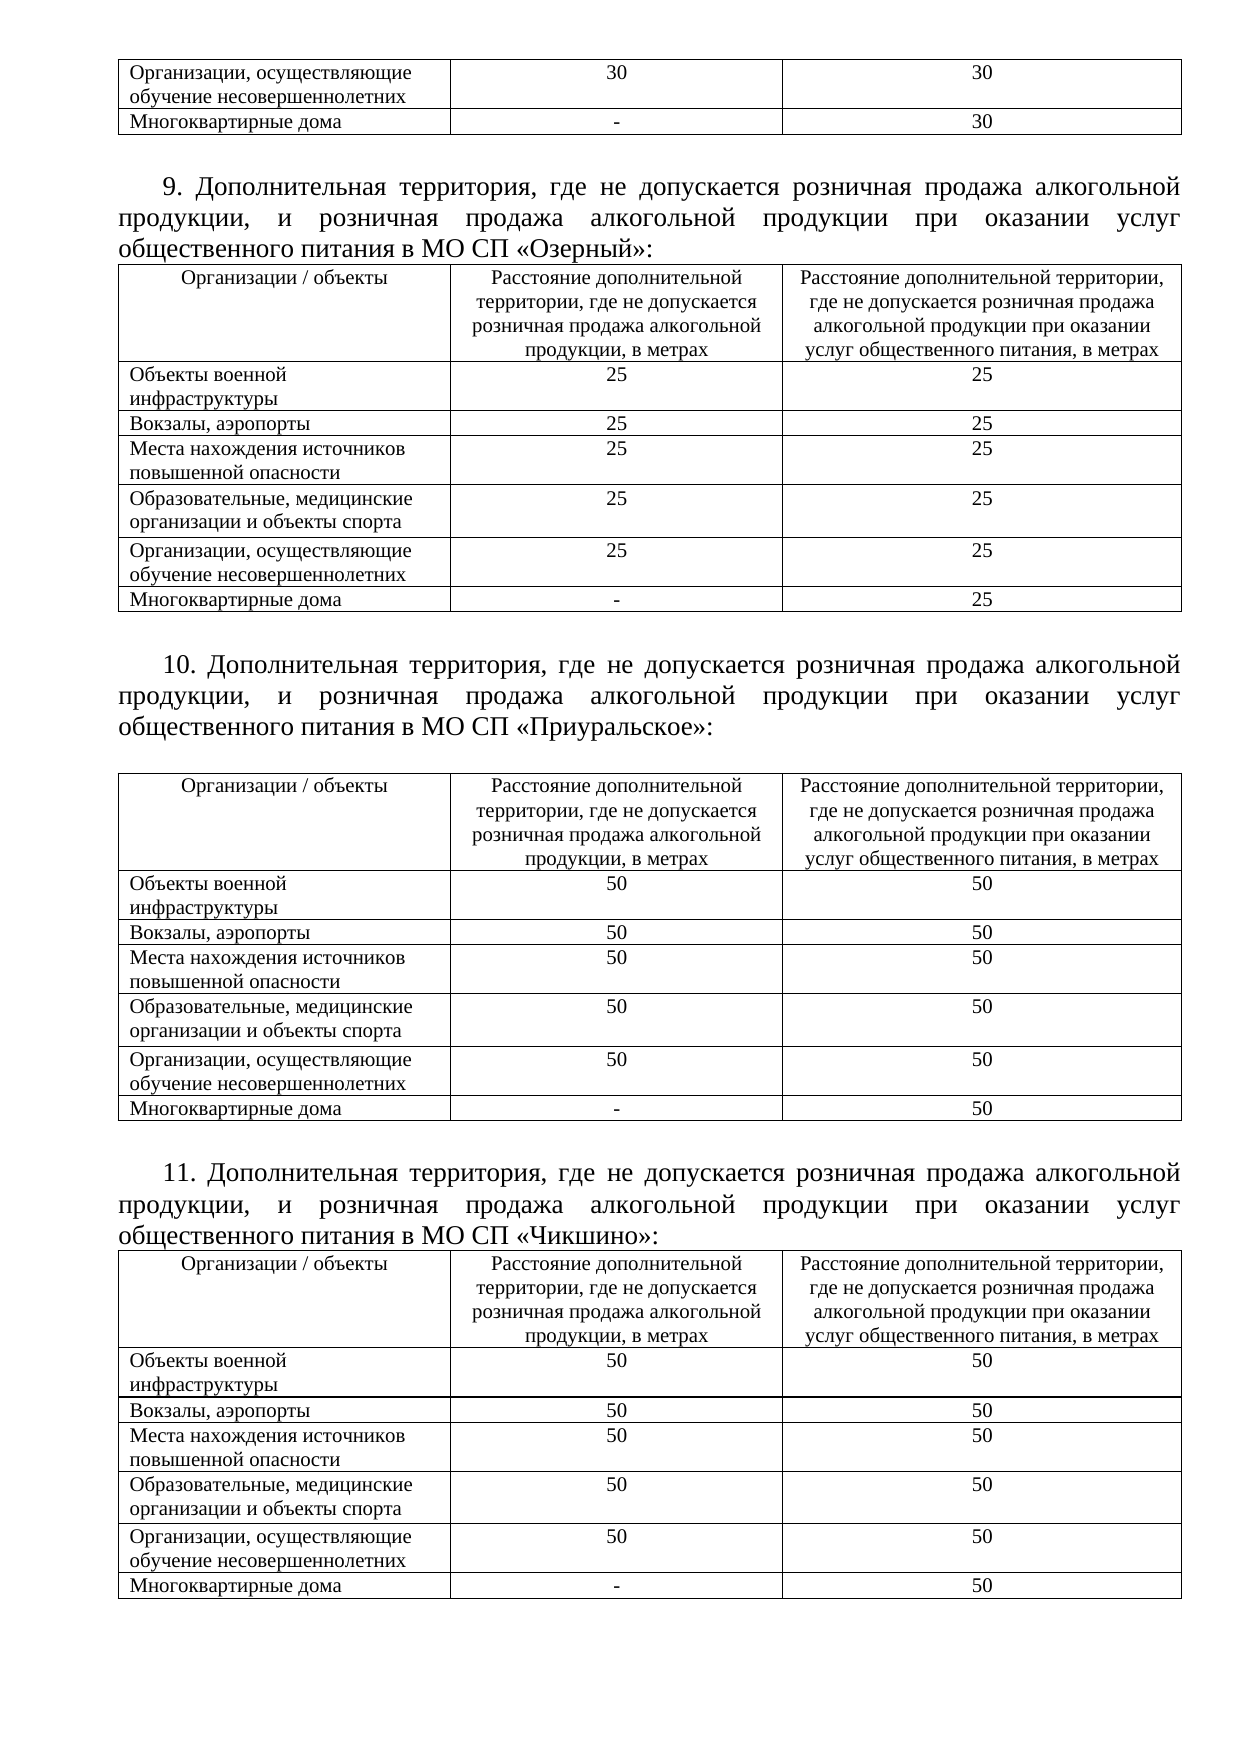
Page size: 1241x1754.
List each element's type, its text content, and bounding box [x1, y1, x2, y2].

table_cell Вокзалы, аэропорты [119, 411, 450, 435]
table_cell 50 [451, 1398, 782, 1422]
table_cell 30 [451, 60, 782, 108]
table_cell Места нахождения источников повышенной опасности [119, 1423, 450, 1471]
table_cell Места нахождения источников повышенной опасности [119, 436, 450, 484]
table_cell 25 [783, 485, 1181, 537]
table_cell 50 [783, 1096, 1181, 1120]
table_cell 25 [451, 362, 782, 410]
table_header Расстояние дополнительной территории, где не допускается розничная продажа алкогольной продукции, в метрах [451, 1251, 782, 1347]
table_cell Объекты военной инфраструктуры [119, 362, 450, 410]
text 9. Дополнительная территория, где не допускается розничная продажа алкогольной продукции, и розничная продажа алкогольной продукции при оказании услуг общественного питания в МО СП «Озерный»: [118, 170, 1181, 264]
table_cell 25 [451, 538, 782, 586]
table_cell 50 [451, 1047, 782, 1095]
table_header Расстояние дополнительной территории, где не допускается розничная продажа алкогольной продукции при оказании услуг общественного питания, в метрах [783, 1251, 1181, 1347]
table_cell 50 [451, 994, 782, 1046]
table_cell 50 [451, 1524, 782, 1572]
table_cell - [451, 1573, 782, 1597]
table_cell Вокзалы, аэропорты [119, 1398, 450, 1422]
table_header Расстояние дополнительной территории, где не допускается розничная продажа алкогольной продукции при оказании услуг общественного питания, в метрах [783, 265, 1181, 361]
table_header Организации / объекты [119, 774, 450, 870]
table_cell 50 [783, 920, 1181, 944]
table_cell 30 [783, 109, 1181, 133]
table_cell 25 [783, 538, 1181, 586]
table_header Расстояние дополнительной территории, где не допускается розничная продажа алкогольной продукции, в метрах [451, 774, 782, 870]
table_cell 50 [451, 920, 782, 944]
table_cell 25 [783, 362, 1181, 410]
table_cell 50 [783, 1472, 1181, 1523]
table_cell Образовательные, медицинские организации и объекты спорта [119, 1472, 450, 1523]
table_header Расстояние дополнительной территории, где не допускается розничная продажа алкогольной продукции при оказании услуг общественного питания, в метрах [783, 774, 1181, 870]
table_cell Объекты военной инфраструктуры [119, 871, 450, 919]
table_cell Объекты военной инфраструктуры [119, 1348, 450, 1396]
table_cell 50 [783, 1524, 1181, 1572]
table_cell 50 [783, 1423, 1181, 1471]
table_cell 25 [783, 411, 1181, 435]
table_cell Места нахождения источников повышенной опасности [119, 945, 450, 993]
table_cell 50 [783, 1047, 1181, 1095]
table_cell Организации, осуществляющие обучение несовершеннолетних [119, 1524, 450, 1572]
table_cell Многоквартирные дома [119, 109, 450, 133]
table_header Организации / объекты [119, 1251, 450, 1347]
text 10. Дополнительная территория, где не допускается розничная продажа алкогольной продукции, и розничная продажа алкогольной продукции при оказании услуг общественного питания в МО СП «Приуральское»: [118, 648, 1181, 741]
table_cell Образовательные, медицинские организации и объекты спорта [119, 485, 450, 537]
table_cell 50 [783, 1398, 1181, 1422]
table_cell 50 [783, 871, 1181, 919]
table_header Организации / объекты [119, 265, 450, 361]
table_cell - [451, 587, 782, 611]
table_cell 50 [451, 945, 782, 993]
table_cell 50 [451, 1472, 782, 1523]
table_cell 30 [783, 60, 1181, 108]
table_cell Многоквартирные дома [119, 1573, 450, 1597]
text 11. Дополнительная территория, где не допускается розничная продажа алкогольной продукции, и розничная продажа алкогольной продукции при оказании услуг общественного питания в МО СП «Чикшино»: [118, 1157, 1181, 1250]
table_cell - [451, 1096, 782, 1120]
table_cell Образовательные, медицинские организации и объекты спорта [119, 994, 450, 1046]
table_header Расстояние дополнительной территории, где не допускается розничная продажа алкогольной продукции, в метрах [451, 265, 782, 361]
table_cell 25 [783, 587, 1181, 611]
table_cell 50 [451, 871, 782, 919]
table_cell Организации, осуществляющие обучение несовершеннолетних [119, 60, 450, 108]
table_cell 25 [451, 411, 782, 435]
table_cell Многоквартирные дома [119, 1096, 450, 1120]
table_cell Организации, осуществляющие обучение несовершеннолетних [119, 1047, 450, 1095]
table_cell 25 [783, 436, 1181, 484]
table_cell 50 [451, 1348, 782, 1396]
table_cell 25 [451, 436, 782, 484]
table_cell Организации, осуществляющие обучение несовершеннолетних [119, 538, 450, 586]
table_cell 50 [783, 1573, 1181, 1597]
table_cell 25 [451, 485, 782, 537]
table_cell Вокзалы, аэропорты [119, 920, 450, 944]
table_cell - [451, 109, 782, 133]
table_cell 50 [783, 945, 1181, 993]
table_cell 50 [783, 994, 1181, 1046]
table_cell Многоквартирные дома [119, 587, 450, 611]
table_cell 50 [451, 1423, 782, 1471]
table_cell 50 [783, 1348, 1181, 1396]
